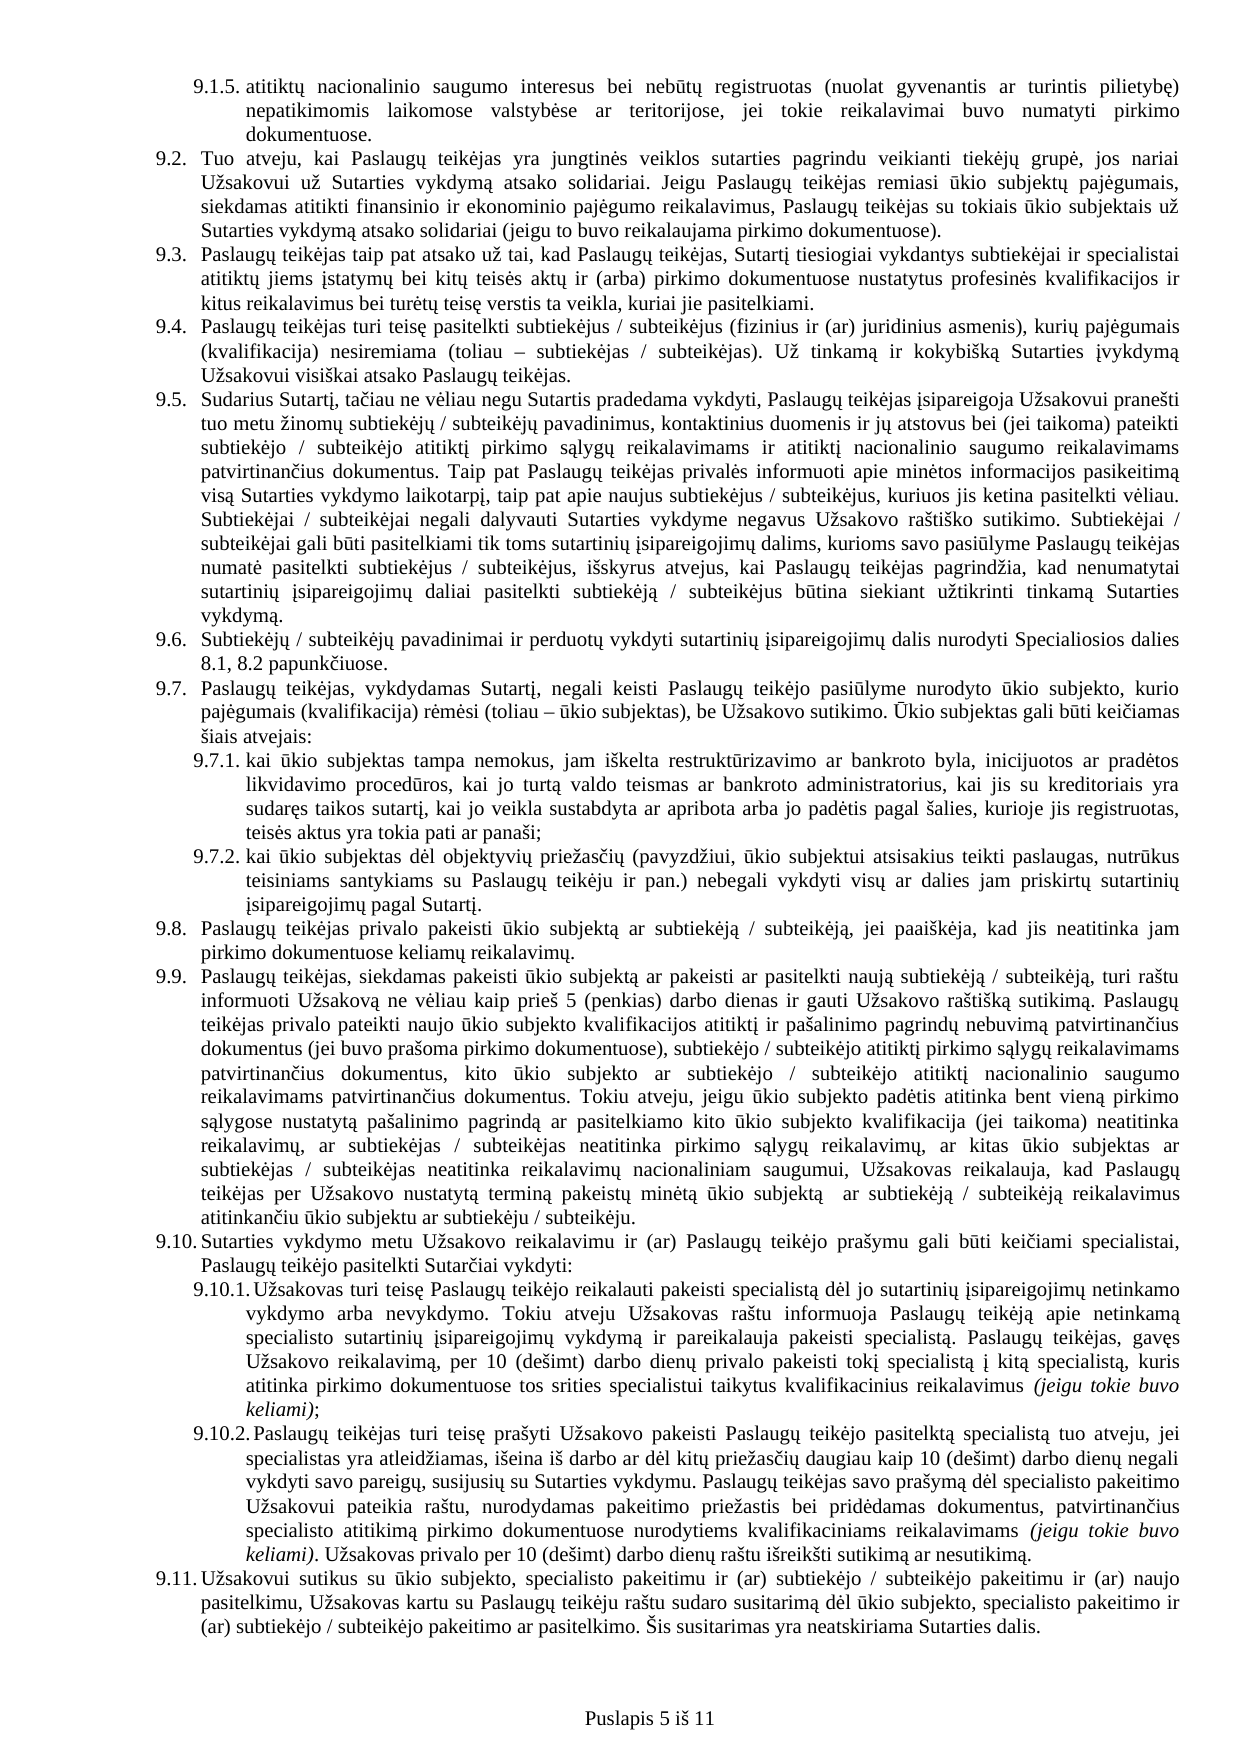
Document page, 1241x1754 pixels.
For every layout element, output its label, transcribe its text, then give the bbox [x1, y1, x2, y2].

list kai ūkio subjektas tampa nemokus, jam iškelta restruktūrizavimo ar bankroto byla, inicijuotos ar pradėtos likvidavimo procedūros, kai jo turtą valdo teismas ar bankroto administratorius, kai jis su kreditoriais yra sudaręs taikos sutartį, kai jo veikla sustabdyta ar apribota arba jo padėtis pagal šalies, kurioje jis registruotas, teisės aktus yra tokia pati ar panaši; [193, 748, 1181, 844]
list Paslaugų teikėjas turi teisę prašyti Užsakovo pakeisti Paslaugų teikėjo pasitelktą specialistą tuo atveju, jei specialistas yra atleidžiamas, išeina iš darbo ar dėl kitų priežasčių daugiau kaip 10 (dešimt) darbo dienų negali vykdyti savo pareigų, susijusių su Sutarties vykdymu. Paslaugų teikėjas savo prašymą dėl specialisto pakeitimo Užsakovui pateikia raštu, nurodydamas pakeitimo priežastis bei pridėdamas dokumentus, patvirtinančius specialisto atitikimą pirkimo dokumentuose nurodytiems kvalifikaciniams reikalavimams (jeigu tokie buvo keliami). Užsakovas privalo per 10 (dešimt) darbo dienų raštu išreikšti sutikimą ar nesutikimą. [193, 1421, 1181, 1566]
list Subtiekėjų / subteikėjų pavadinimai ir perduotų vykdyti sutartinių įsipareigojimų dalis nurodyti Specialiosios dalies 8.1, 8.2 papunkčiuose. [156, 627, 1181, 675]
list Užsakovui sutikus su ūkio subjekto, specialisto pakeitimu ir (ar) subtiekėjo / subteikėjo pakeitimu ir (ar) naujo pasitelkimu, Užsakovas kartu su Paslaugų teikėju raštu sudaro susitarimą dėl ūkio subjekto, specialisto pakeitimo ir (ar) subtiekėjo / subteikėjo pakeitimo ar pasitelkimo. Šis susitarimas yra neatskiriama Sutarties dalis. [156, 1566, 1181, 1638]
list Užsakovas turi teisę Paslaugų teikėjo reikalauti pakeisti specialistą dėl jo sutartinių įsipareigojimų netinkamo vykdymo arba nevykdymo. Tokiu atveju Užsakovas raštu informuoja Paslaugų teikėją apie netinkamą specialisto sutartinių įsipareigojimų vykdymą ir pareikalauja pakeisti specialistą. Paslaugų teikėjas, gavęs Užsakovo reikalavimą, per 10 (dešimt) darbo dienų privalo pakeisti tokį specialistą į kitą specialistą, kuris atitinka pirkimo dokumentuose tos srities specialistui taikytus kvalifikacinius reikalavimus (jeigu tokie buvo keliami); [193, 1277, 1181, 1421]
list Tuo atveju, kai Paslaugų teikėjas yra jungtinės veiklos sutarties pagrindu veikianti tiekėjų grupė, jos nariai Užsakovui už Sutarties vykdymą atsako solidariai. Jeigu Paslaugų teikėjas remiasi ūkio subjektų pajėgumais, siekdamas atitikti finansinio ir ekonominio pajėgumo reikalavimus, Paslaugų teikėjas su tokiais ūkio subjektais už Sutarties vykdymą atsako solidariai (jeigu to buvo reikalaujama pirkimo dokumentuose). [156, 146, 1181, 242]
list Paslaugų teikėjas, siekdamas pakeisti ūkio subjektą ar pakeisti ar pasitelkti naują subtiekėją / subteikėją, turi raštu informuoti Užsakovą ne vėliau kaip prieš 5 (penkias) darbo dienas ir gauti Užsakovo raštišką sutikimą. Paslaugų teikėjas privalo pateikti naujo ūkio subjekto kvalifikacijos atitiktį ir pašalinimo pagrindų nebuvimą patvirtinančius dokumentus (jei buvo prašoma pirkimo dokumentuose), subtiekėjo / subteikėjo atitiktį pirkimo sąlygų reikalavimams patvirtinančius dokumentus, kito ūkio subjekto ar subtiekėjo / subteikėjo atitiktį nacionalinio saugumo reikalavimams patvirtinančius dokumentus. Tokiu atveju, jeigu ūkio subjekto padėtis atitinka bent vieną pirkimo sąlygose nustatytą pašalinimo pagrindą ar pasitelkiamo kito ūkio subjekto kvalifikacija (jei taikoma) neatitinka reikalavimų, ar subtiekėjas / subteikėjas neatitinka pirkimo sąlygų reikalavimų, ar kitas ūkio subjektas ar subtiekėjas / subteikėjas neatitinka reikalavimų nacionaliniam saugumui, Užsakovas reikalauja, kad Paslaugų teikėjas per Užsakovo nustatytą terminą pakeistų minėtą ūkio subjektą ar subtiekėją / subteikėją reikalavimus atitinkančiu ūkio subjektu ar subtiekėju / subteikėju. [156, 964, 1181, 1229]
list kai ūkio subjektas dėl objektyvių priežasčių (pavyzdžiui, ūkio subjektui atsisakius teikti paslaugas, nutrūkus teisiniams santykiams su Paslaugų teikėju ir pan.) nebegali vykdyti visų ar dalies jam priskirtų sutartinių įsipareigojimų pagal Sutartį. [193, 844, 1181, 916]
list Paslaugų teikėjas, vykdydamas Sutartį, negali keisti Paslaugų teikėjo pasiūlyme nurodyto ūkio subjekto, kurio pajėgumais (kvalifikacija) rėmėsi (toliau – ūkio subjektas), be Užsakovo sutikimo. Ūkio subjektas gali būti keičiamas šiais atvejais: [156, 675, 1181, 748]
list Paslaugų teikėjas privalo pakeisti ūkio subjektą ar subtiekėją / subteikėją, jei paaiškėja, kad jis neatitinka jam pirkimo dokumentuose keliamų reikalavimų. [156, 916, 1181, 964]
list atitiktų nacionalinio saugumo interesus bei nebūtų registruotas (nuolat gyvenantis ar turintis pilietybę) nepatikimomis laikomose valstybėse ar teritorijose, jei tokie reikalavimai buvo numatyti pirkimo dokumentuose. [193, 74, 1181, 146]
list Paslaugų teikėjas taip pat atsako už tai, kad Paslaugų teikėjas, Sutartį tiesiogiai vykdantys subtiekėjai ir specialistai atitiktų jiems įstatymų bei kitų teisės aktų ir (arba) pirkimo dokumentuose nustatytus profesinės kvalifikacijos ir kitus reikalavimus bei turėtų teisę verstis ta veikla, kuriai jie pasitelkiami. [156, 242, 1181, 314]
list Paslaugų teikėjas turi teisę pasitelkti subtiekėjus / subteikėjus (fizinius ir (ar) juridinius asmenis), kurių pajėgumais (kvalifikacija) nesiremiama (toliau – subtiekėjas / subteikėjas). Už tinkamą ir kokybišką Sutarties įvykdymą Užsakovui visiškai atsako Paslaugų teikėjas. [156, 314, 1181, 387]
list Sutarties vykdymo metu Užsakovo reikalavimu ir (ar) Paslaugų teikėjo prašymu gali būti keičiami specialistai, Paslaugų teikėjo pasitelkti Sutarčiai vykdyti: [156, 1229, 1181, 1277]
list Sudarius Sutartį, tačiau ne vėliau negu Sutartis pradedama vykdyti, Paslaugų teikėjas įsipareigoja Užsakovui pranešti tuo metu žinomų subtiekėjų / subteikėjų pavadinimus, kontaktinius duomenis ir jų atstovus bei (jei taikoma) pateikti subtiekėjo / subteikėjo atitiktį pirkimo sąlygų reikalavimams ir atitiktį nacionalinio saugumo reikalavimams patvirtinančius dokumentus. Taip pat Paslaugų teikėjas privalės informuoti apie minėtos informacijos pasikeitimą visą Sutarties vykdymo laikotarpį, taip pat apie naujus subtiekėjus / subteikėjus, kuriuos jis ketina pasitelkti vėliau. Subtiekėjai / subteikėjai negali dalyvauti Sutarties vykdyme negavus Užsakovo raštiško sutikimo. Subtiekėjai / subteikėjai gali būti pasitelkiami tik toms sutartinių įsipareigojimų dalims, kurioms savo pasiūlyme Paslaugų teikėjas numatė pasitelkti subtiekėjus / subteikėjus, išskyrus atvejus, kai Paslaugų teikėjas pagrindžia, kad nenumatytai sutartinių įsipareigojimų daliai pasitelkti subtiekėją / subteikėjus būtina siekiant užtikrinti tinkamą Sutarties vykdymą. [156, 387, 1181, 627]
